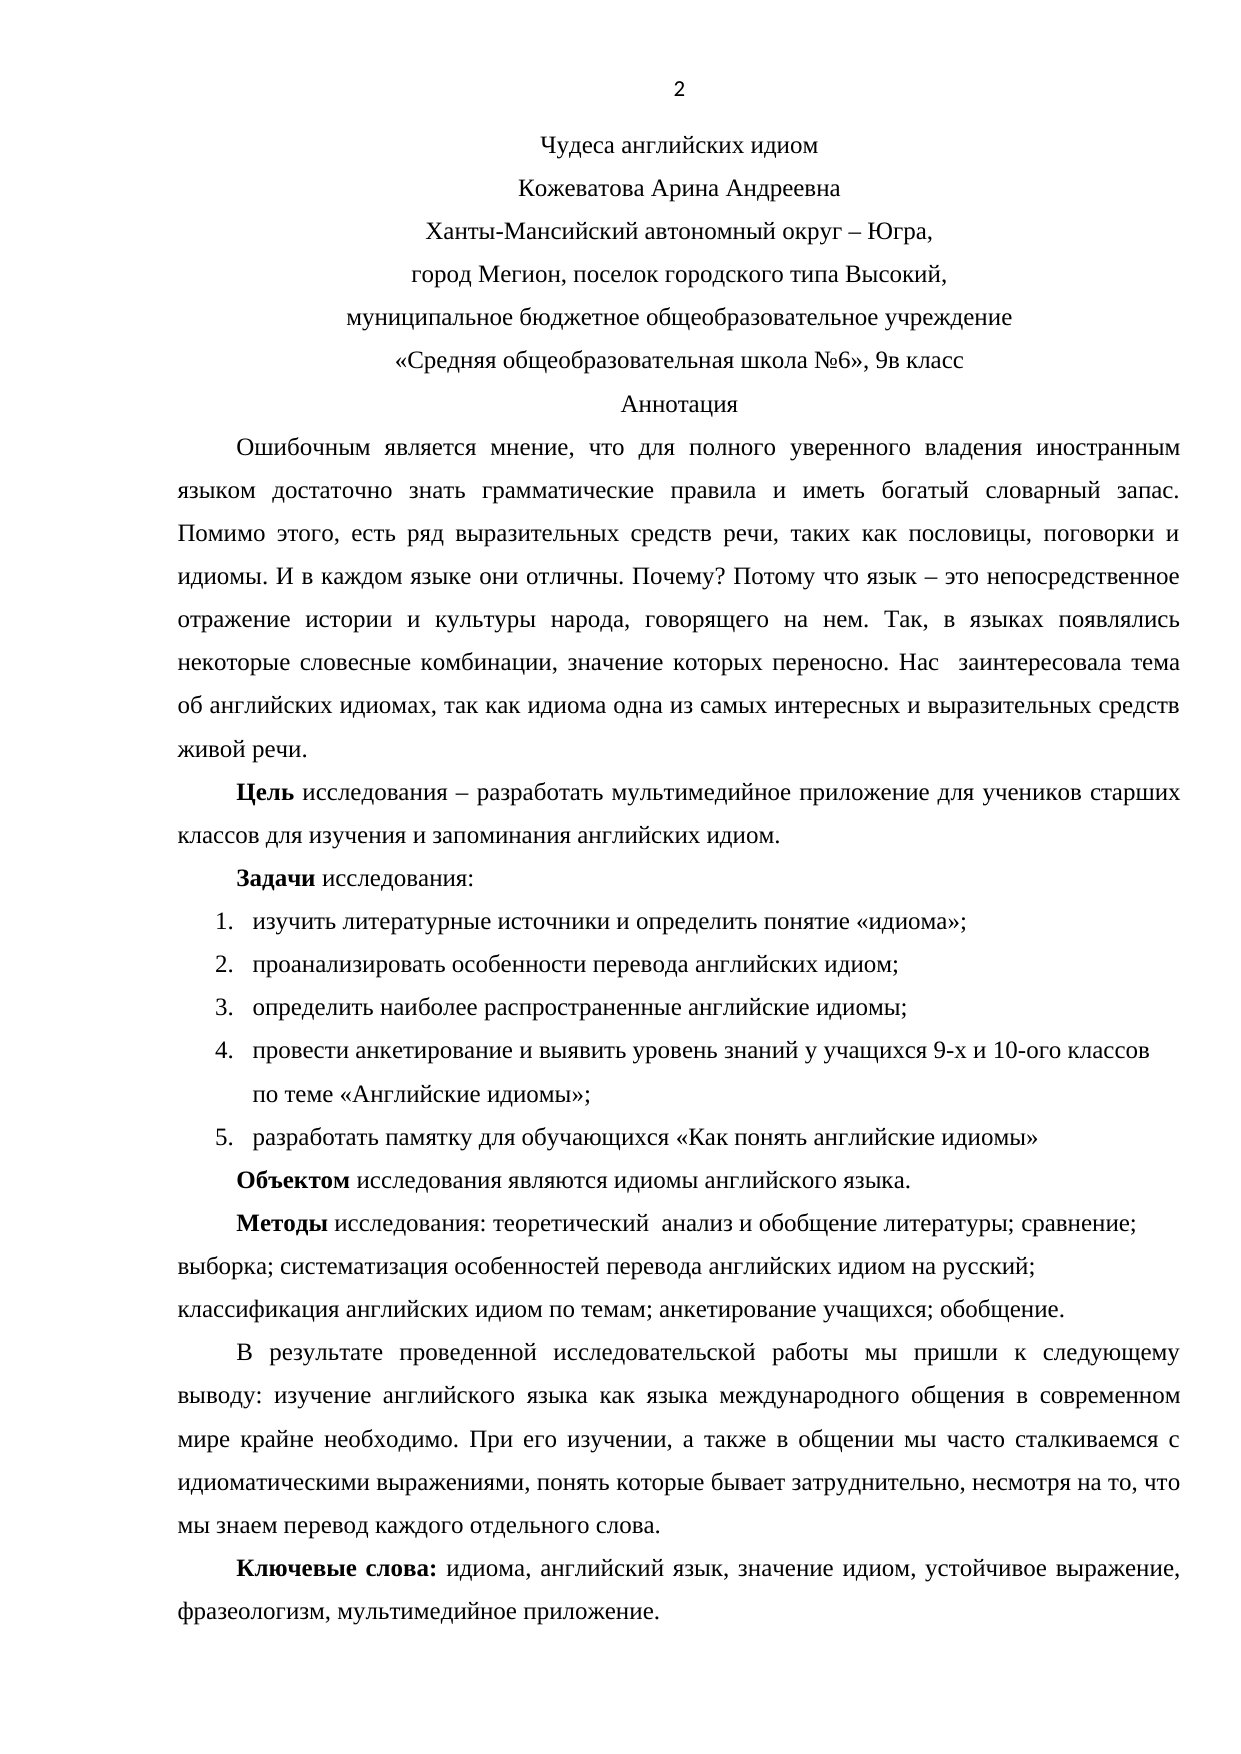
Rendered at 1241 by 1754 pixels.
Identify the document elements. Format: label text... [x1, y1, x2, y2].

text «Средняя общеобразовательная школа №6», 9в класс [177, 346, 1181, 374]
text Чудеса английских идиом [177, 130, 1181, 159]
text В результате проведенной исследовательской работы мы пришли к следующему выводу: изучение английского языка как языка международного общения в современном мире крайне необходимо. При его изучении, а также в общении мы часто сталкиваемся с идиоматическими выражениями, понять которые бывает затруднительно, несмотря на то, что мы знаем перевод каждого отдельного слова. [177, 1337, 1181, 1539]
text муниципальное бюджетное общеобразовательное учреждение [177, 302, 1181, 331]
text Ошибочным является мнение, что для полного уверенного владения иностранным языком достаточно знать грамматические правила и иметь богатый словарный запас. Помимо этого, есть ряд выразительных средств речи, таких как пословицы, поговорки и идиомы. И в каждом языке они отличны. Почему? Потому что язык – это непосредственное отражение истории и культуры народа, говорящего на нем. Так, в языках появлялись некоторые словесные комбинации, значение которых переносно. Нас заинтересовала тема об английских идиомах, так как идиома одна из самых интересных и выразительных средств живой речи. [177, 432, 1181, 762]
text Задачи исследования: [177, 863, 1181, 892]
text Ханты-Мансийский автономный округ – Югра, [177, 216, 1181, 245]
text Аннотация [177, 389, 1181, 417]
list определить наиболее распространенные английские идиомы; [215, 992, 1181, 1021]
list провести анкетирование и выявить уровень знаний у учащихся 9-х и 10-ого классов по теме «Английские идиомы»; [215, 1036, 1181, 1107]
text Объектом исследования являются идиомы английского языка. [177, 1165, 1181, 1194]
list изучить литературные источники и определить понятие «идиома»; [215, 906, 1181, 935]
list разработать памятку для обучающихся «Как понять английские идиомы» [215, 1122, 1181, 1151]
text Ключевые слова: идиома, английский язык, значение идиом, устойчивое выражение, фразеологизм, мультимедийное приложение. [177, 1553, 1181, 1625]
list проанализировать особенности перевода английских идиом; [215, 949, 1181, 978]
text город Мегион, поселок городского типа Высокий, [177, 259, 1181, 288]
text Цель исследования – разработать мультимедийное приложение для учеников старших классов для изучения и запоминания английских идиом. [177, 777, 1181, 849]
text Методы исследования: теоретический анализ и обобщение литературы; сравнение; выборка; систематизация особенностей перевода английских идиом на русский; классификация английских идиом по темам; анкетирование учащихся; обобщение. [177, 1208, 1181, 1323]
text Кожеватова Арина Андреевна [177, 173, 1181, 202]
